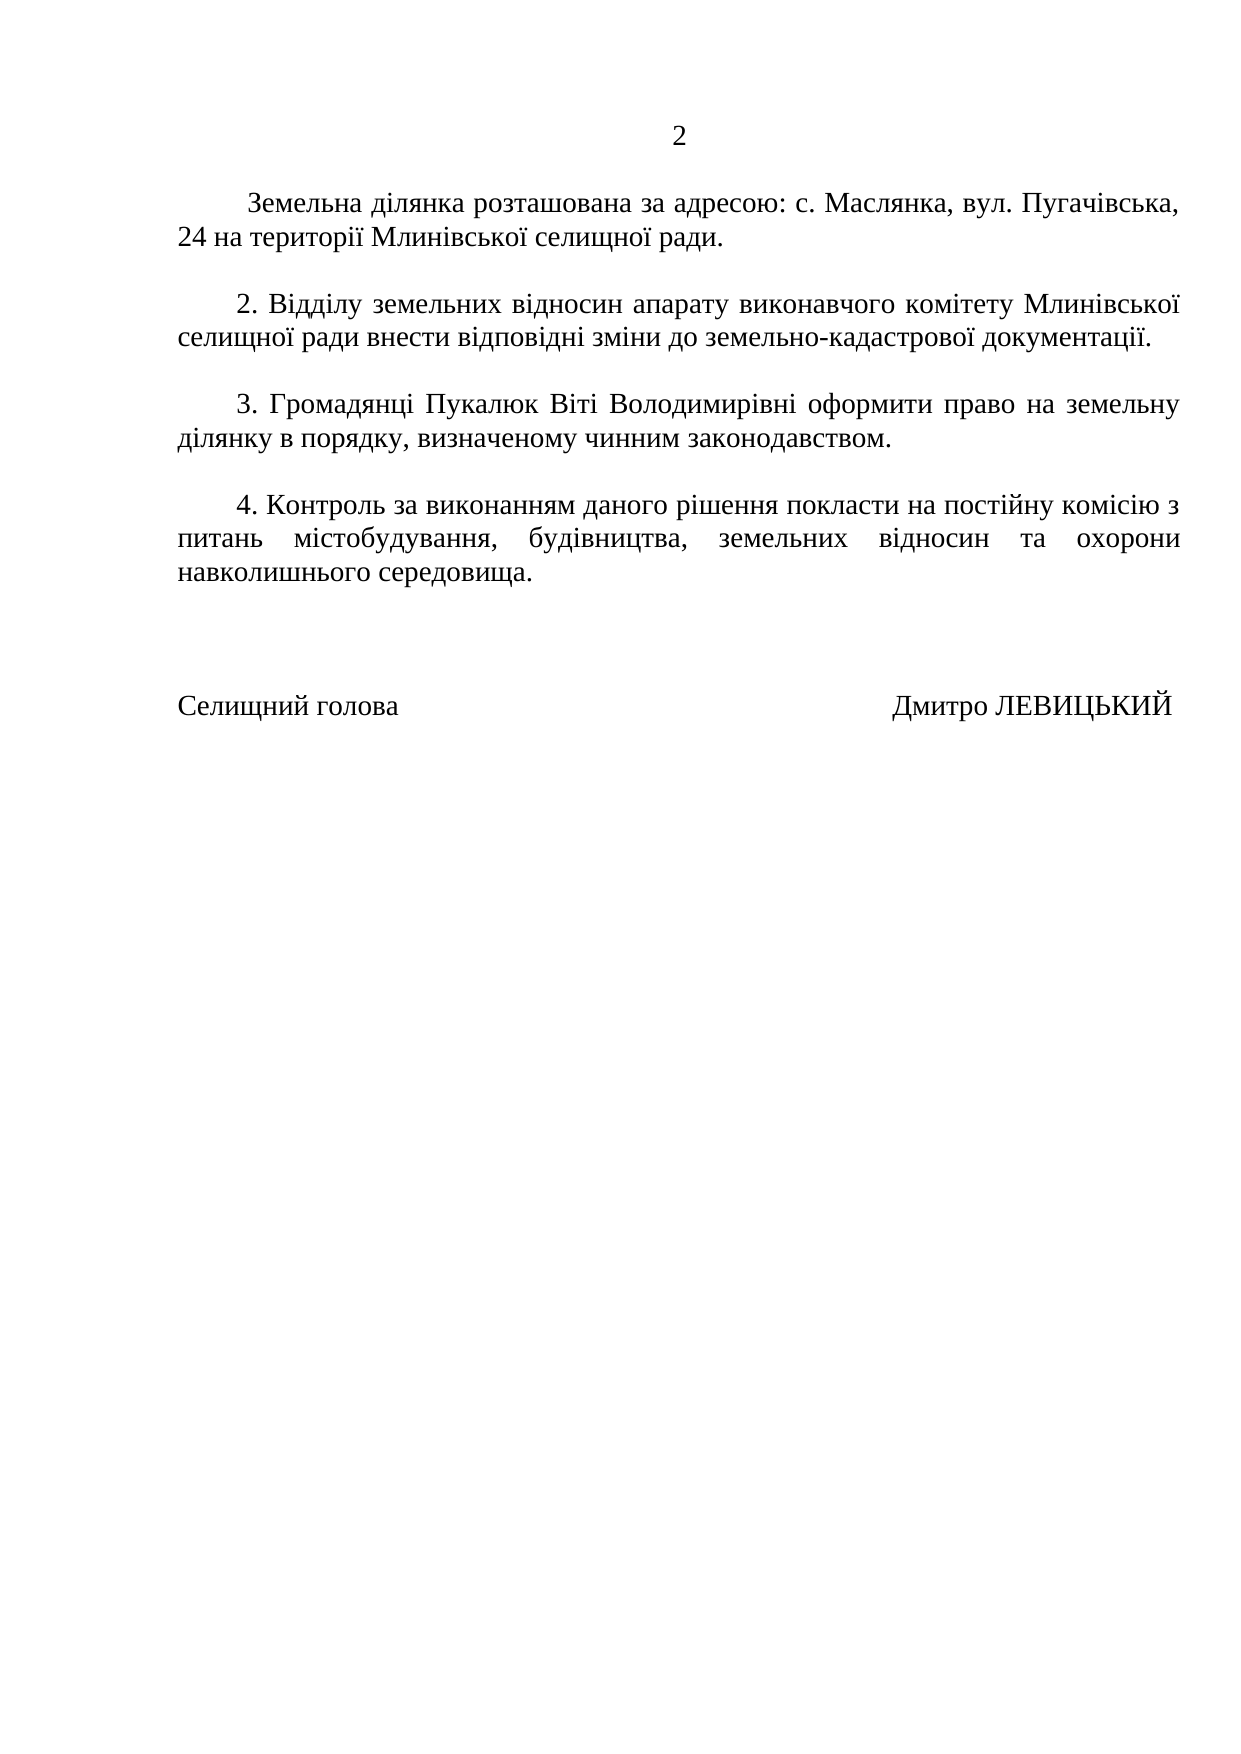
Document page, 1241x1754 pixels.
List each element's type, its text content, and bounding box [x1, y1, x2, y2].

list 3. Громадянці Пукалюк Віті Володимирівні оформити право на земельну ділянку в порядку, визначеному чинним законодавством. [177, 386, 1181, 453]
list Земельна ділянка розташована за адресою: с. Маслянка, вул. Пугачівська, 24 на території Млинівської селищної ради. [177, 185, 1181, 252]
text Селищний голова Дмитро ЛЕВИЦЬКИЙ [177, 688, 1181, 722]
list 2. Відділу земельних відносин апарату виконавчого комітету Млинівської селищної ради внести відповідні зміни до земельно-кадастрової документації. [177, 286, 1181, 353]
list 4. Контроль за виконанням даного рішення покласти на постійну комісію з питань містобудування, будівництва, земельних відносин та охорони навколишнього середовища. [177, 487, 1181, 588]
text 2 [177, 118, 1181, 152]
